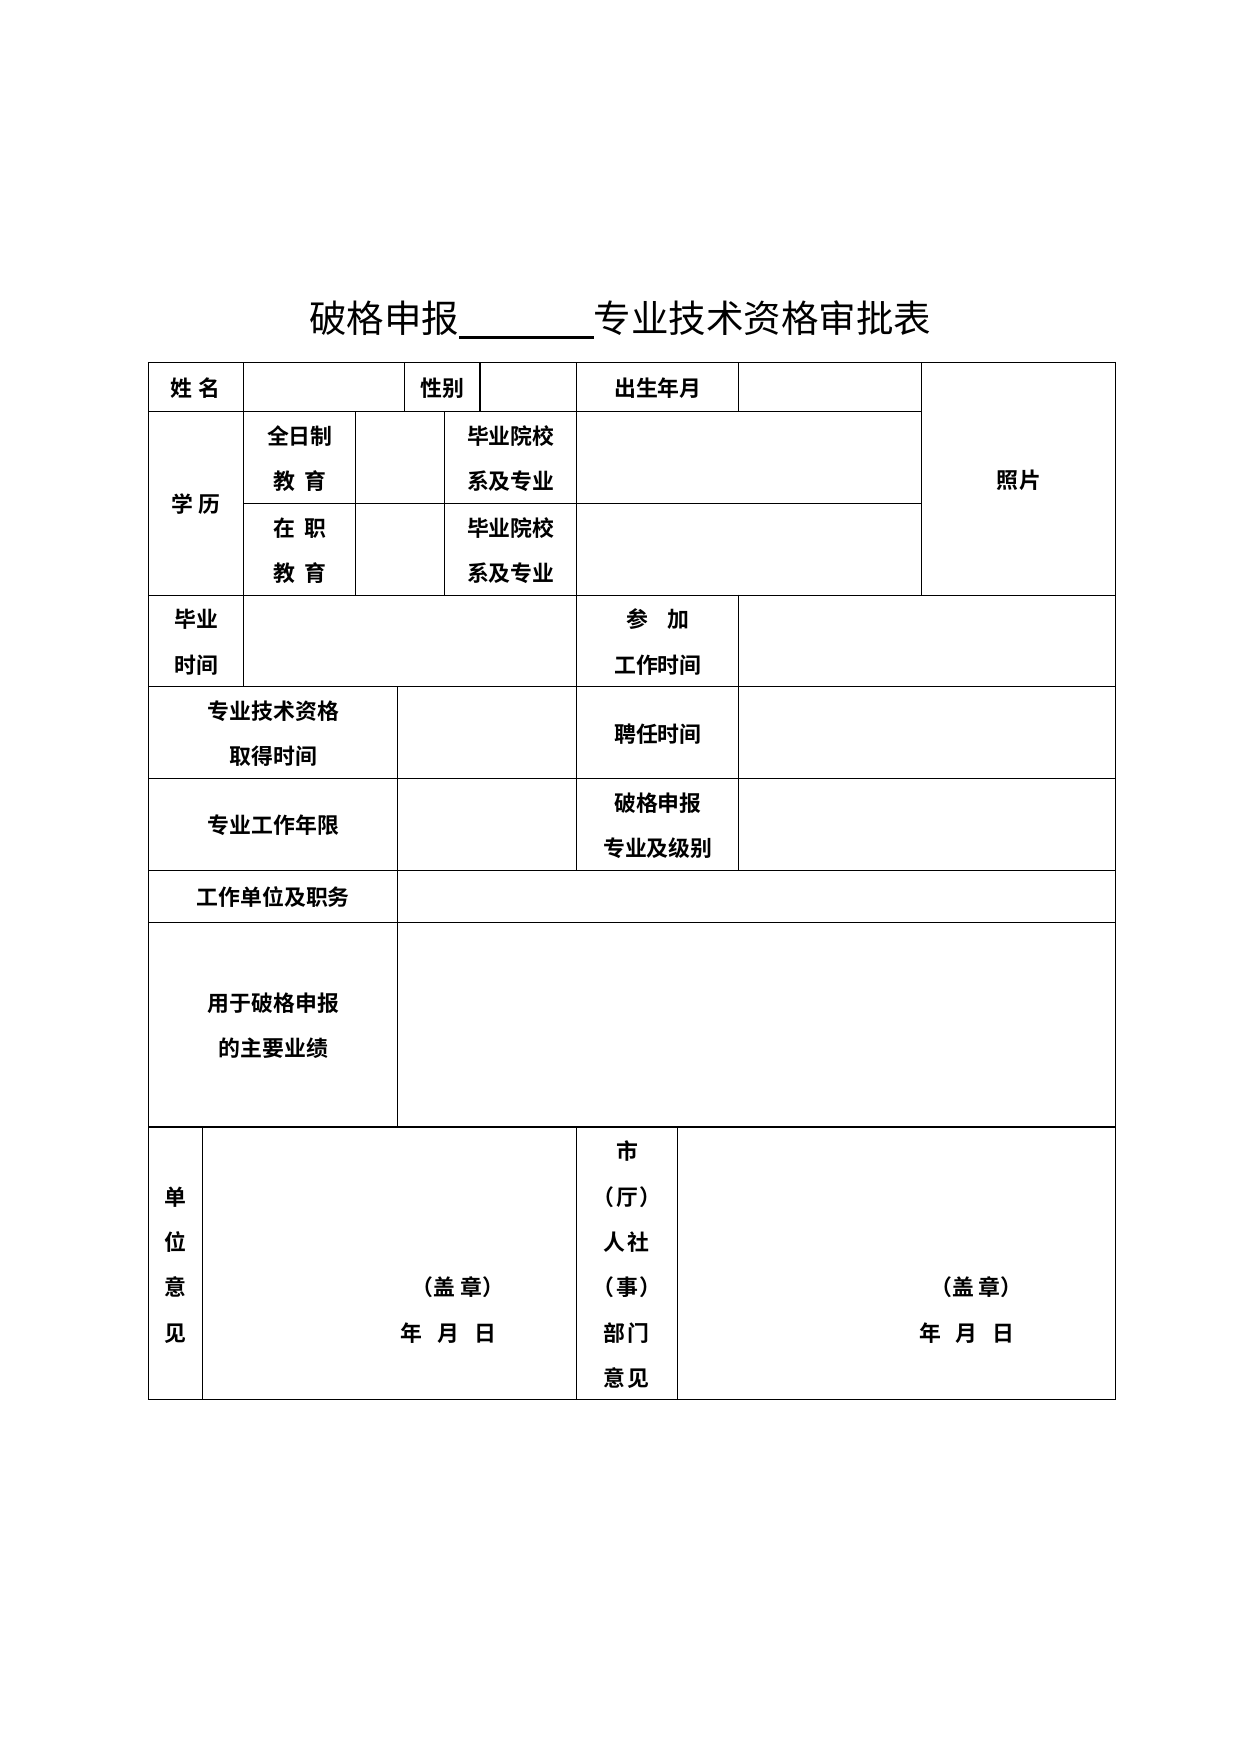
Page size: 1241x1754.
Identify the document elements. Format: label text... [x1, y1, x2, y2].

table_cell [739, 687, 1115, 778]
table_cell 毕业院校系及专业 [445, 504, 576, 594]
table_header 性别 [405, 363, 479, 411]
table_header 照片 [922, 363, 1115, 594]
table_header [481, 363, 576, 411]
table_cell [398, 923, 1115, 1126]
table_cell [739, 779, 1115, 869]
table_cell 用于破格申报 的主要业绩 [149, 923, 397, 1126]
table_cell 学 历 [149, 412, 243, 594]
table_cell 工作单位及职务 [149, 871, 397, 922]
table_cell [739, 596, 1115, 686]
table_header 出生年月 [577, 363, 738, 411]
text 破格申报 专业技术资格审批表 [159, 271, 1081, 362]
table_cell 单位意见 [149, 1128, 202, 1399]
table_cell [577, 504, 921, 594]
table_cell 市（厅）人社（事）部门 意见 [577, 1128, 677, 1399]
table_cell [356, 412, 444, 503]
table_cell 毕业院校系及专业 [445, 412, 576, 503]
table_cell [356, 504, 444, 594]
table_cell [577, 412, 921, 503]
table_cell 全日制 教 育 [244, 412, 355, 503]
table_cell [398, 871, 1115, 922]
table_cell 聘任时间 [577, 687, 738, 778]
table_cell 专业工作年限 [149, 779, 397, 869]
table_cell [244, 596, 576, 686]
table_header [739, 363, 921, 411]
table_cell （盖 章） 年 月 日 [678, 1128, 1115, 1399]
table_cell 破格申报 专业及级别 [577, 779, 738, 869]
table_cell [398, 687, 576, 778]
table_header [244, 363, 404, 411]
table_cell [398, 779, 576, 869]
table_cell 参 加 工作时间 [577, 596, 738, 686]
table_cell 专业技术资格 取得时间 [149, 687, 397, 778]
table_cell （盖 章） 年 月 日 [203, 1128, 576, 1399]
table_cell 在 职 教 育 [244, 504, 355, 594]
table_header 姓 名 [149, 363, 243, 411]
table_cell 毕业 时间 [149, 596, 243, 686]
